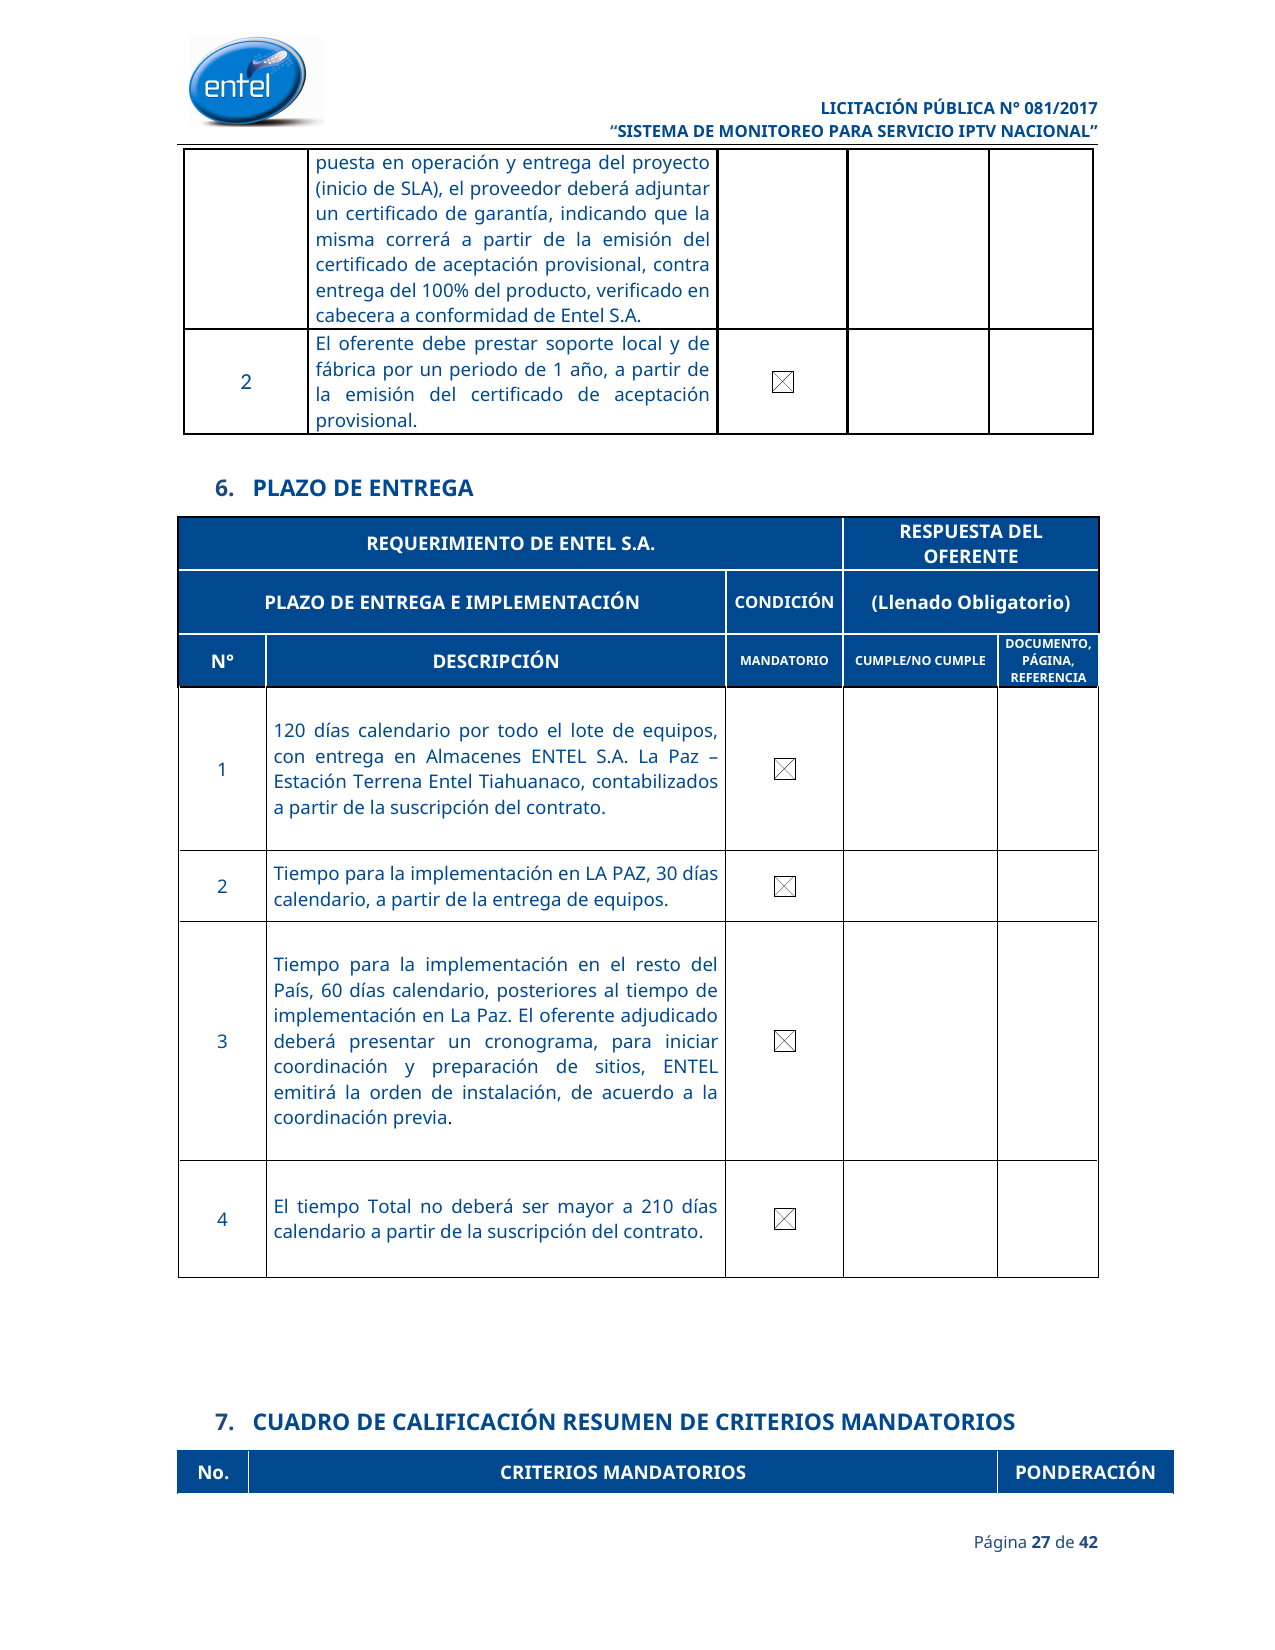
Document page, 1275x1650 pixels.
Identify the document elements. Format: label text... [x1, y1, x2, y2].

table_cell CONDICIÓN [727, 571, 842, 633]
table_cell [726, 1161, 843, 1277]
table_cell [309, 150, 716, 328]
table_cell (Llenado Obligatorio) [844, 571, 1098, 633]
table_cell [726, 922, 843, 1160]
table_cell El tiempo Total no deberá ser mayor a 210 días calendario a partir de la suscripción del contrato. [267, 1161, 725, 1277]
table_cell [844, 1161, 997, 1277]
list CUADRO DE CALIFICACIÓN RESUMEN DE CRITERIOS MANDATORIOS [215, 1406, 1098, 1438]
table_cell [844, 851, 997, 921]
table_cell [719, 150, 846, 328]
table_cell Tiempo para la implementación en el resto del País, 60 días calendario, posteriores al tiempo de implementación en La Paz. El oferente adjudicado deberá presentar un cronograma, para iniciar coordinación y preparación de sitios, ENTEL emitirá la orden de instalación, de acuerdo a la coordinación previa. [267, 922, 725, 1160]
table_cell [844, 922, 997, 1160]
table_cell 1 [185, 150, 307, 328]
table_cell [990, 330, 1092, 432]
table_cell [849, 150, 988, 328]
table_cell 2 [185, 330, 307, 432]
table_cell 1 [179, 687, 266, 850]
table_header RESPUESTA DEL OFERENTE [844, 518, 1098, 569]
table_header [249, 1451, 997, 1493]
table_cell CUMPLE/NO CUMPLE [844, 635, 997, 686]
table_cell 2 [179, 851, 266, 921]
table_cell N° [179, 635, 265, 686]
table_header No. [178, 1451, 248, 1493]
picture [188, 36, 324, 127]
table_cell DESCRIPCIÓN [267, 635, 725, 686]
table_cell [726, 851, 843, 921]
table_cell 3 [179, 922, 266, 1160]
table_cell Tiempo para la implementación en LA PAZ, 30 días calendario, a partir de la entrega de equipos. [267, 851, 725, 921]
table_cell [998, 850, 1098, 921]
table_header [998, 1451, 1173, 1493]
table_cell 4 [179, 1161, 266, 1277]
table_cell El oferente debe prestar soporte local y de fábrica por un periodo de 1 año, a partir de la emisión del certificado de aceptación provisional. [309, 330, 716, 432]
table_cell 120 días calendario por todo el lote de equipos, con entrega en Almacenes ENTEL S.A. La Paz – Estación Terrena Entel Tiahuanaco, contabilizados a partir de la suscripción del contrato. [267, 688, 725, 850]
table_cell PLAZO DE ENTREGA E IMPLEMENTACIÓN [179, 571, 725, 633]
table_cell [998, 686, 1098, 850]
table_cell [726, 688, 843, 850]
table_cell DOCUMENTO, PÁGINA, REFERENCIA [999, 635, 1098, 686]
list PLAZO DE ENTREGA [215, 472, 1098, 503]
table_cell MANDATORIO [727, 635, 842, 686]
table_cell [998, 1160, 1098, 1277]
table_cell [719, 330, 846, 432]
table_cell [990, 150, 1092, 328]
table_cell [844, 688, 997, 850]
table_cell [998, 921, 1098, 1160]
table_cell [849, 330, 988, 432]
table_header REQUERIMIENTO DE ENTEL S.A. [179, 518, 842, 569]
